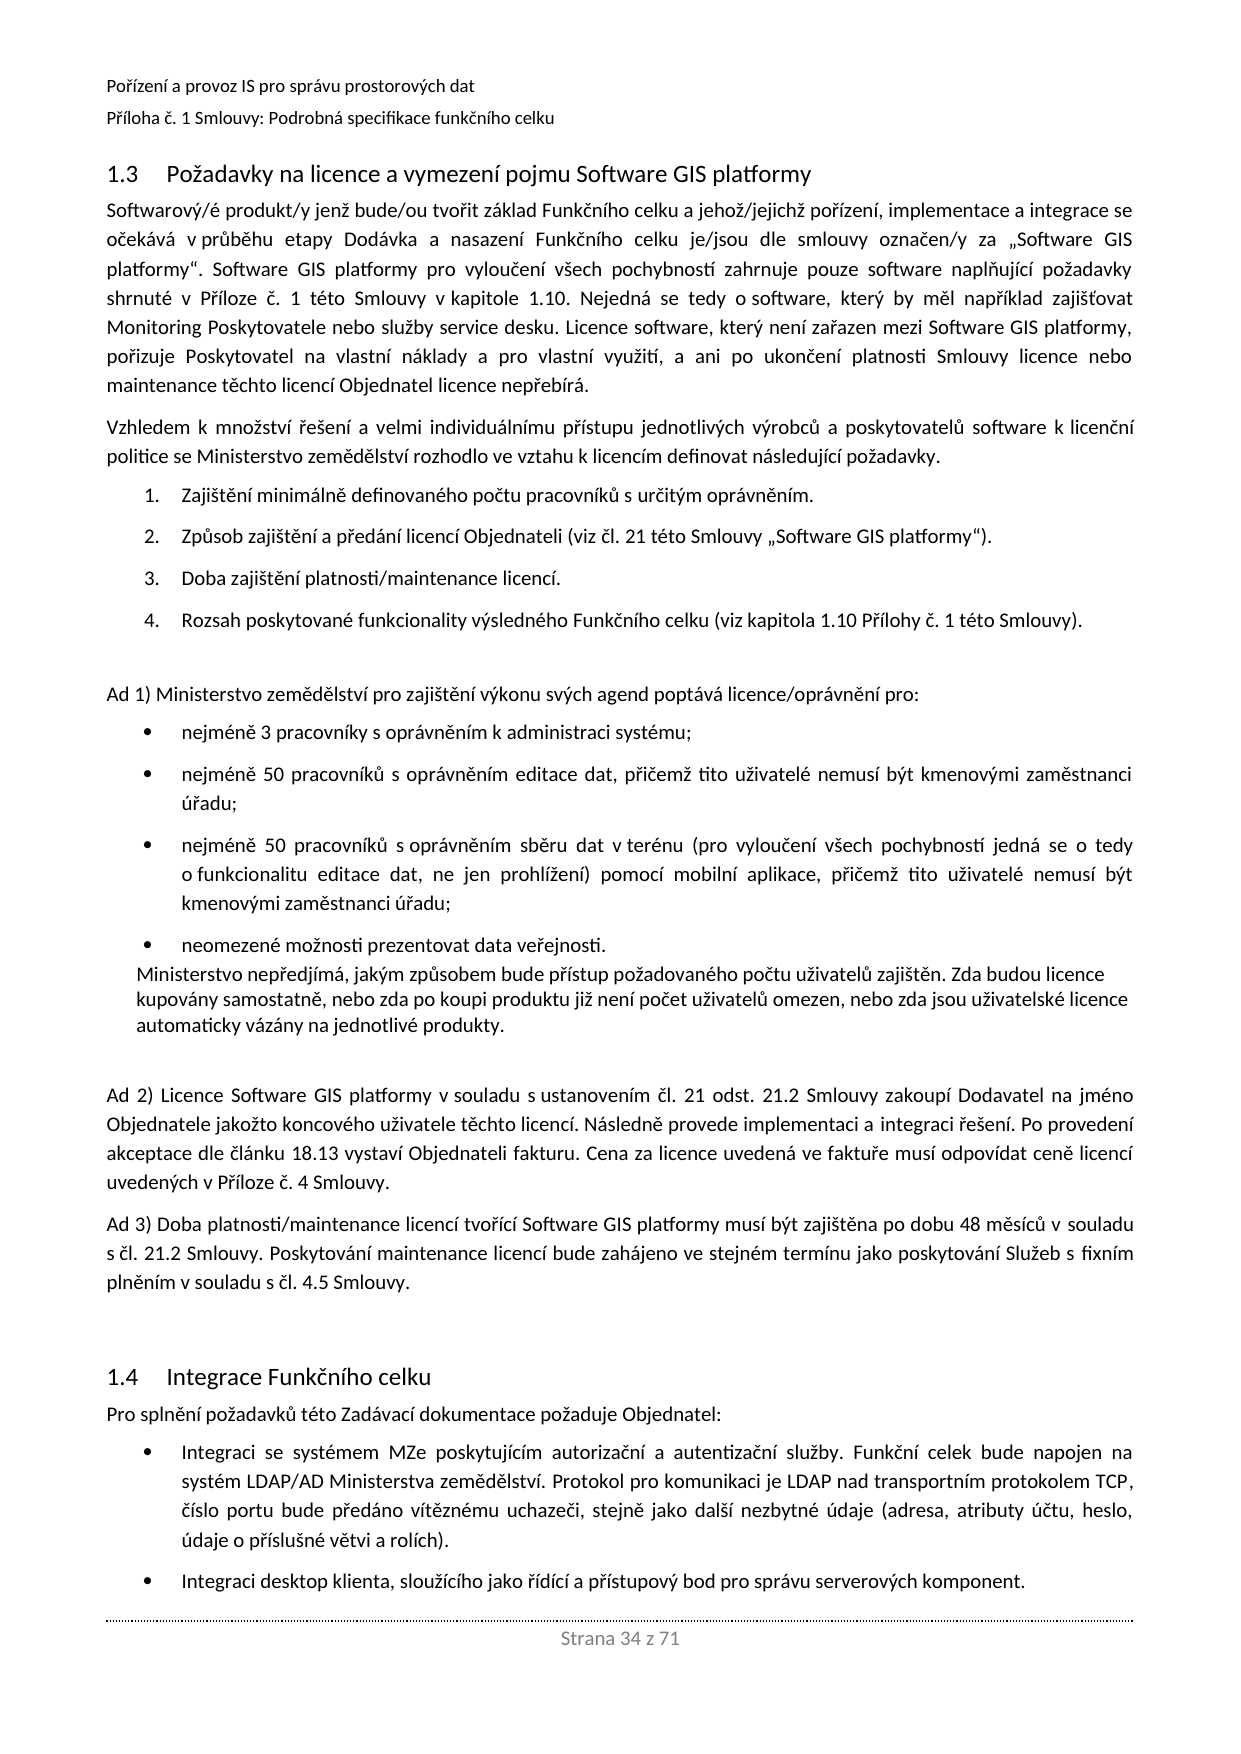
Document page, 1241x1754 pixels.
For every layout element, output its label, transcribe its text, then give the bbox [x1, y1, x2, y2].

text Ad 3) Doba platnosti/maintenance licencí tvořící Software GIS platformy musí být zajištěna po dobu 48 měsíců v souladu s čl. 21.2 Smlouvy. Poskytování maintenance licencí bude zahájeno ve stejném termínu jako poskytování Služeb s fixním plněním v souladu s čl. 4.5 Smlouvy. [106, 1208, 1134, 1296]
text Vzhledem k množství řešení a velmi individuálnímu přístupu jednotlivých výrobců a poskytovatelů software k licenční politice se Ministerstvo zemědělství rozhodlo ve vztahu k licencím definovat následující požadavky. [106, 411, 1134, 469]
text Ad 1) Ministerstvo zemědělství pro zajištění výkonu svých agend poptává licence/oprávnění pro: [106, 678, 1134, 707]
text Softwarový/é produkt/y jenž bude/ou tvořit základ Funkčního celku a jehož/jejichž pořízení, implementace a integrace se očekává v průběhu etapy Dodávka a nasazení Funkčního celku je/jsou dle smlouvy označen/y za „Software GIS platformy“. Software GIS platformy pro vyloučení všech pochybností zahrnuje pouze software naplňující požadavky shrnuté v Příloze č. 1 této Smlouvy v kapitole 1.10. Nejedná se tedy o software, který by měl například zajišťovat Monitoring Poskytovatele nebo služby service desku. Licence software, který není zařazen mezi Software GIS platformy, pořizuje Poskytovatel na vlastní náklady a pro vlastní využití, a ani po ukončení platnosti Smlouvy licence nebo maintenance těchto licencí Objednatel licence nepřebírá. [106, 194, 1134, 398]
list neomezené možnosti prezentovat data veřejnosti. [144, 932, 1134, 957]
subtitle Požadavky na licence a vymezení pojmu Software GIS platformy [106, 159, 1134, 188]
list Integraci desktop klienta, sloužícího jako řídící a přístupový bod pro správu serverových komponent. [144, 1568, 1134, 1594]
list Integraci se systémem MZe poskytujícím autorizační a autentizační služby. Funkční celek bude napojen na systém LDAP/AD Ministerstva zemědělství. Protokol pro komunikaci je LDAP nad transportním protokolem TCP, číslo portu bude předáno vítěznému uchazeči, stejně jako další nezbytné údaje (adresa, atributy účtu, heslo, údaje o příslušné větvi a rolích). [144, 1439, 1134, 1552]
list nejméně 50 pracovníků s oprávněním editace dat, přičemž tito uživatelé nemusí být kmenovými zaměstnanci úřadu; [144, 761, 1134, 816]
list Doba zajištění platnosti/maintenance licencí. [144, 565, 1134, 591]
list Rozsah poskytované funkcionality výsledného Funkčního celku (viz kapitola 1.10 Přílohy č. 1 této Smlouvy). [144, 607, 1134, 632]
text Pro splnění požadavků této Zadávací dokumentace požaduje Objednatel: [106, 1398, 1134, 1427]
list Ministerstvo nepředjímá, jakým způsobem bude přístup požadovaného počtu uživatelů zajištěn. Zda budou licence kupovány samostatně, nebo zda po koupi produktu již není počet uživatelů omezen, nebo zda jsou uživatelské licence automaticky vázány na jednotlivé produkty. [136, 961, 1134, 1037]
text Ad 2) Licence Software GIS platformy v souladu s ustanovením čl. 21 odst. 21.2 Smlouvy zakoupí Dodavatel na jméno Objednatele jakožto koncového uživatele těchto licencí. Následně provede implementaci a integraci řešení. Po provedení akceptace dle článku 18.13 vystaví Objednateli fakturu. Cena za licence uvedená ve faktuře musí odpovídat ceně licencí uvedených v Příloze č. 4 Smlouvy. [106, 1079, 1134, 1196]
list Způsob zajištění a předání licencí Objednateli (viz čl. 21 této Smlouvy „Software GIS platformy“). [144, 523, 1134, 549]
list Zajištění minimálně definovaného počtu pracovníků s určitým oprávněním. [144, 482, 1134, 507]
list nejméně 50 pracovníků s oprávněním sběru dat v terénu (pro vyloučení všech pochybností jedná se o tedy o funkcionalitu editace dat, ne jen prohlížení) pomocí mobilní aplikace, přičemž tito uživatelé nemusí být kmenovými zaměstnanci úřadu; [144, 832, 1134, 916]
list nejméně 3 pracovníky s oprávněním k administraci systému; [144, 719, 1134, 745]
subtitle Integrace Funkčního celku [106, 1362, 1134, 1391]
